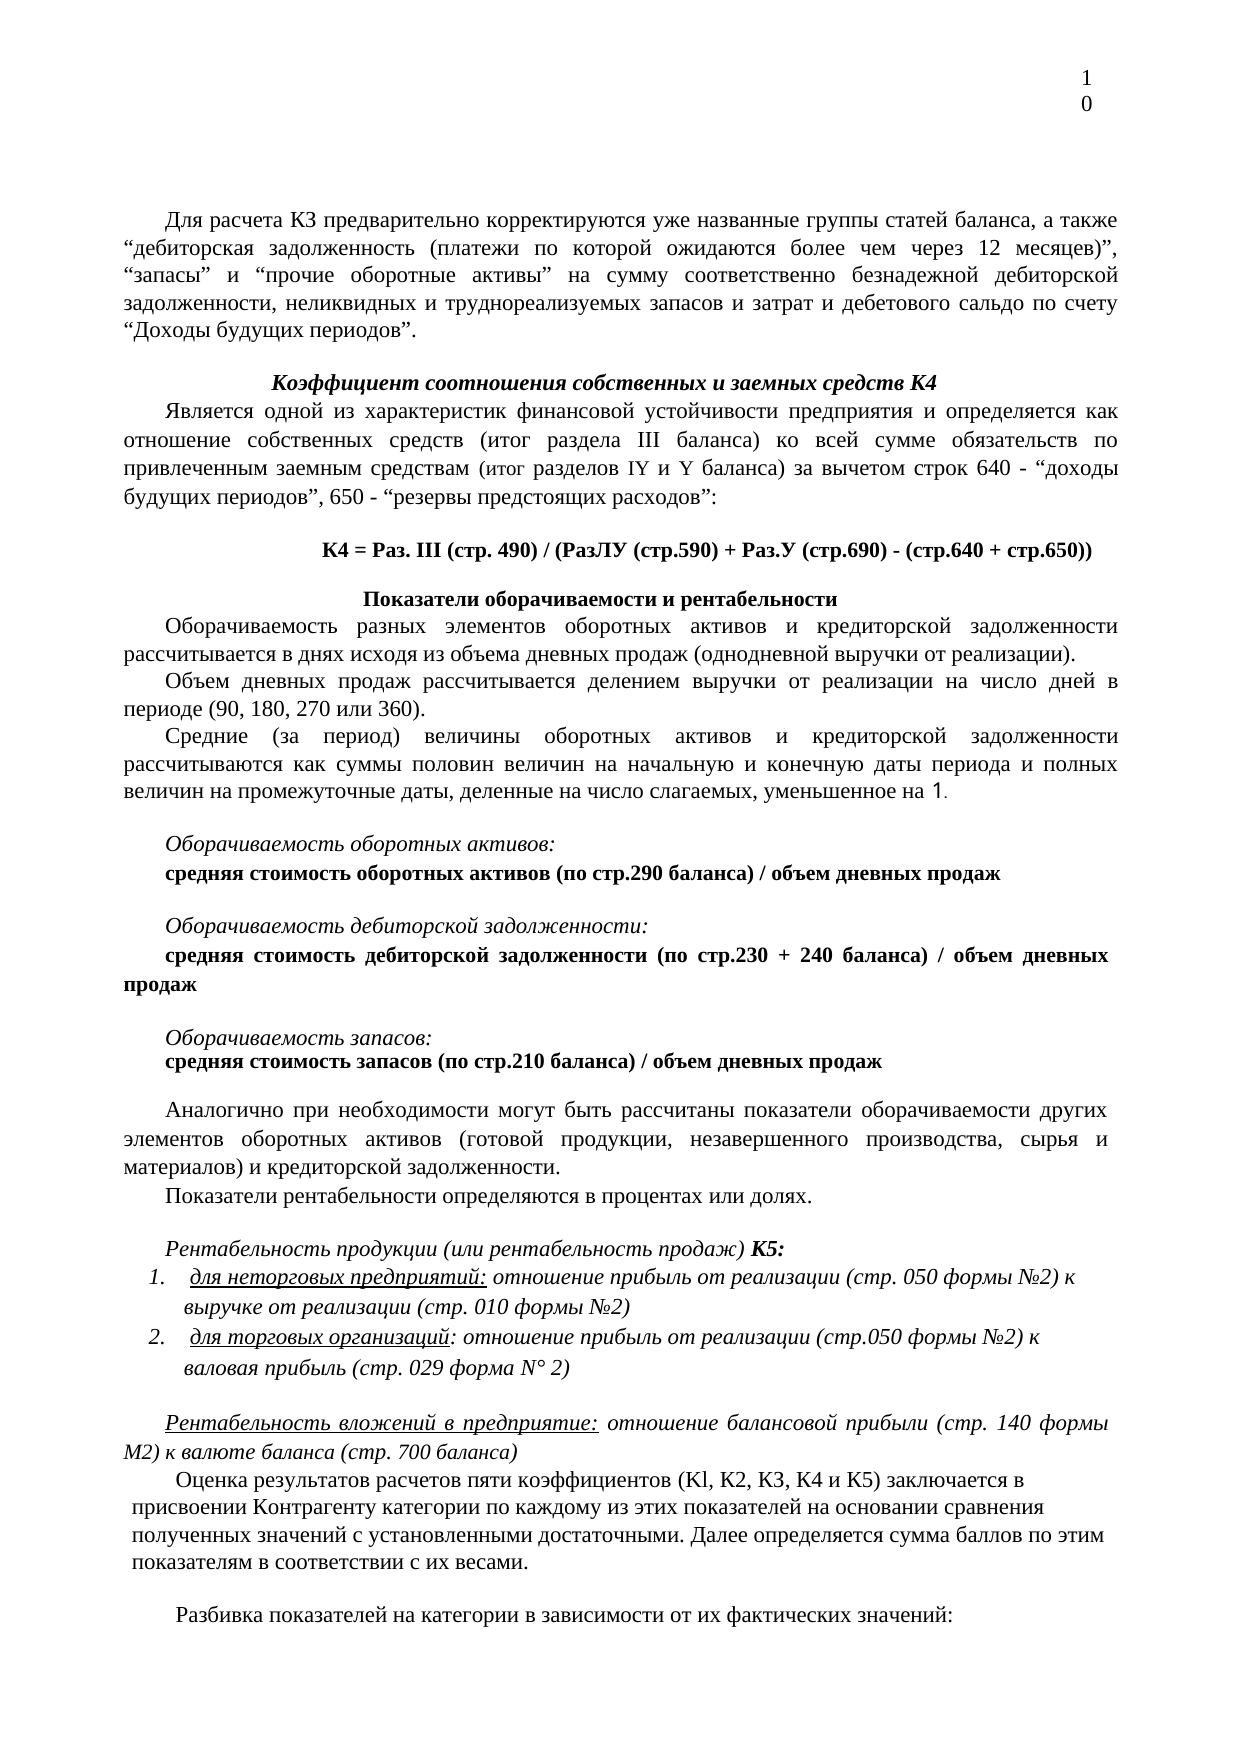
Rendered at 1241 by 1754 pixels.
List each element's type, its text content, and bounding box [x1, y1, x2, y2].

text Оборачиваемость запасов: [123, 1027, 1126, 1050]
text средняя стоимость дебиторской задолженности (по стр.230 + 240 баланса) / объем дневных продаж [123, 939, 1109, 997]
list для неторговых предприятий: отношение прибыль от реализации (стр. 050 формы №2) к выручке от реализации (стр. 010 формы №2) [148, 1261, 1109, 1320]
list для торговых организаций: отношение прибыль от реализации (стр.050 формы №2) к валовая прибыль (стр. 029 форма N° 2) [148, 1320, 1109, 1381]
text Оборачиваемость разных элементов оборотных активов и кредиторской задолженности рассчитывается в днях исходя из объема дневных продаж (однодневной выручки от реализации). [123, 612, 1120, 667]
text Рентабельность продукции (или рентабельность продаж) К5: [123, 1238, 1126, 1261]
text Средние (за период) величины оборотных активов и кредиторской задолженности рассчитываются как суммы половин величин на начальную и конечную даты периода и полных величин на промежуточные даты, деленные на число слагаемых, уменьшенное на 1. [123, 722, 1120, 804]
text Рентабельность вложений в предприятие: отношение балансовой прибыли (стр. 140 формы М2) к валюте баланса (стр. 700 баланса) [123, 1407, 1109, 1465]
text Объем дневных продаж рассчитывается делением выручки от реализации на число дней в периоде (90, 180, 270 или 360). [123, 667, 1120, 722]
text средняя стоимость запасов (по стр.210 баланса) / объем дневных продаж [123, 1051, 1126, 1073]
text средняя стоимость оборотных активов (по стр.290 баланса) / объем дневных продаж [123, 857, 1049, 886]
text Для расчета КЗ предварительно корректируются уже названные группы статей баланса, а также “дебиторская задолженность (платежи по которой ожидаются более чем через 12 месяцев)”, “запасы” и “прочие оборотные активы” на сумму соответственно безнадежной дебиторской задолженности, неликвидных и труднореализуемых запасов и затрат и дебетового сальдо по счету “Доходы будущих периодов”. [123, 206, 1120, 343]
text Оборачиваемость оборотных активов: [123, 829, 1126, 857]
text К4 = Раз. III (стр. 490) / (РазЛУ (стр.590) + Раз.У (стр.690) - (стр.640 + стр.650)) [117, 540, 1093, 562]
text Показатели оборачиваемости и рентабельности [363, 584, 1126, 612]
text Показатели рентабельности определяются в процентах или долях. [123, 1180, 1126, 1209]
text Разбивка показателей на категории в зависимости от их фактических значений: [132, 1604, 1126, 1627]
text Аналогично при необходимости могут быть рассчитаны показатели оборачиваемости других элементов оборотных активов (готовой продукции, незавершенного производства, сырья и материалов) и кредиторской задолженности. [123, 1094, 1109, 1180]
text Оценка результатов расчетов пяти коэффициентов (Kl, К2, КЗ, К4 и К5) заключается в присвоении Контрагенту категории по каждому из этих показателей на основании сравнения полученных значений с установленными достаточными. Далее определяется сумма баллов по этим показателям в соответствии с их весами. [132, 1465, 1122, 1575]
text Является одной из характеристик финансовой устойчивости предприятия и определяется как отношение собственных средств (итог раздела III баланса) ко всей сумме обязательств по привлеченным заемным средствам (итог разделов IY и Y баланса) за вычетом строк 640 - “доходы будущих периодов”, 650 - “резервы предстоящих расходов”: [123, 396, 1120, 510]
text Оборачиваемость дебиторской задолженности: [123, 910, 1126, 939]
text Коэффициент соотношения собственных и заемных средств К4 [271, 367, 1126, 396]
